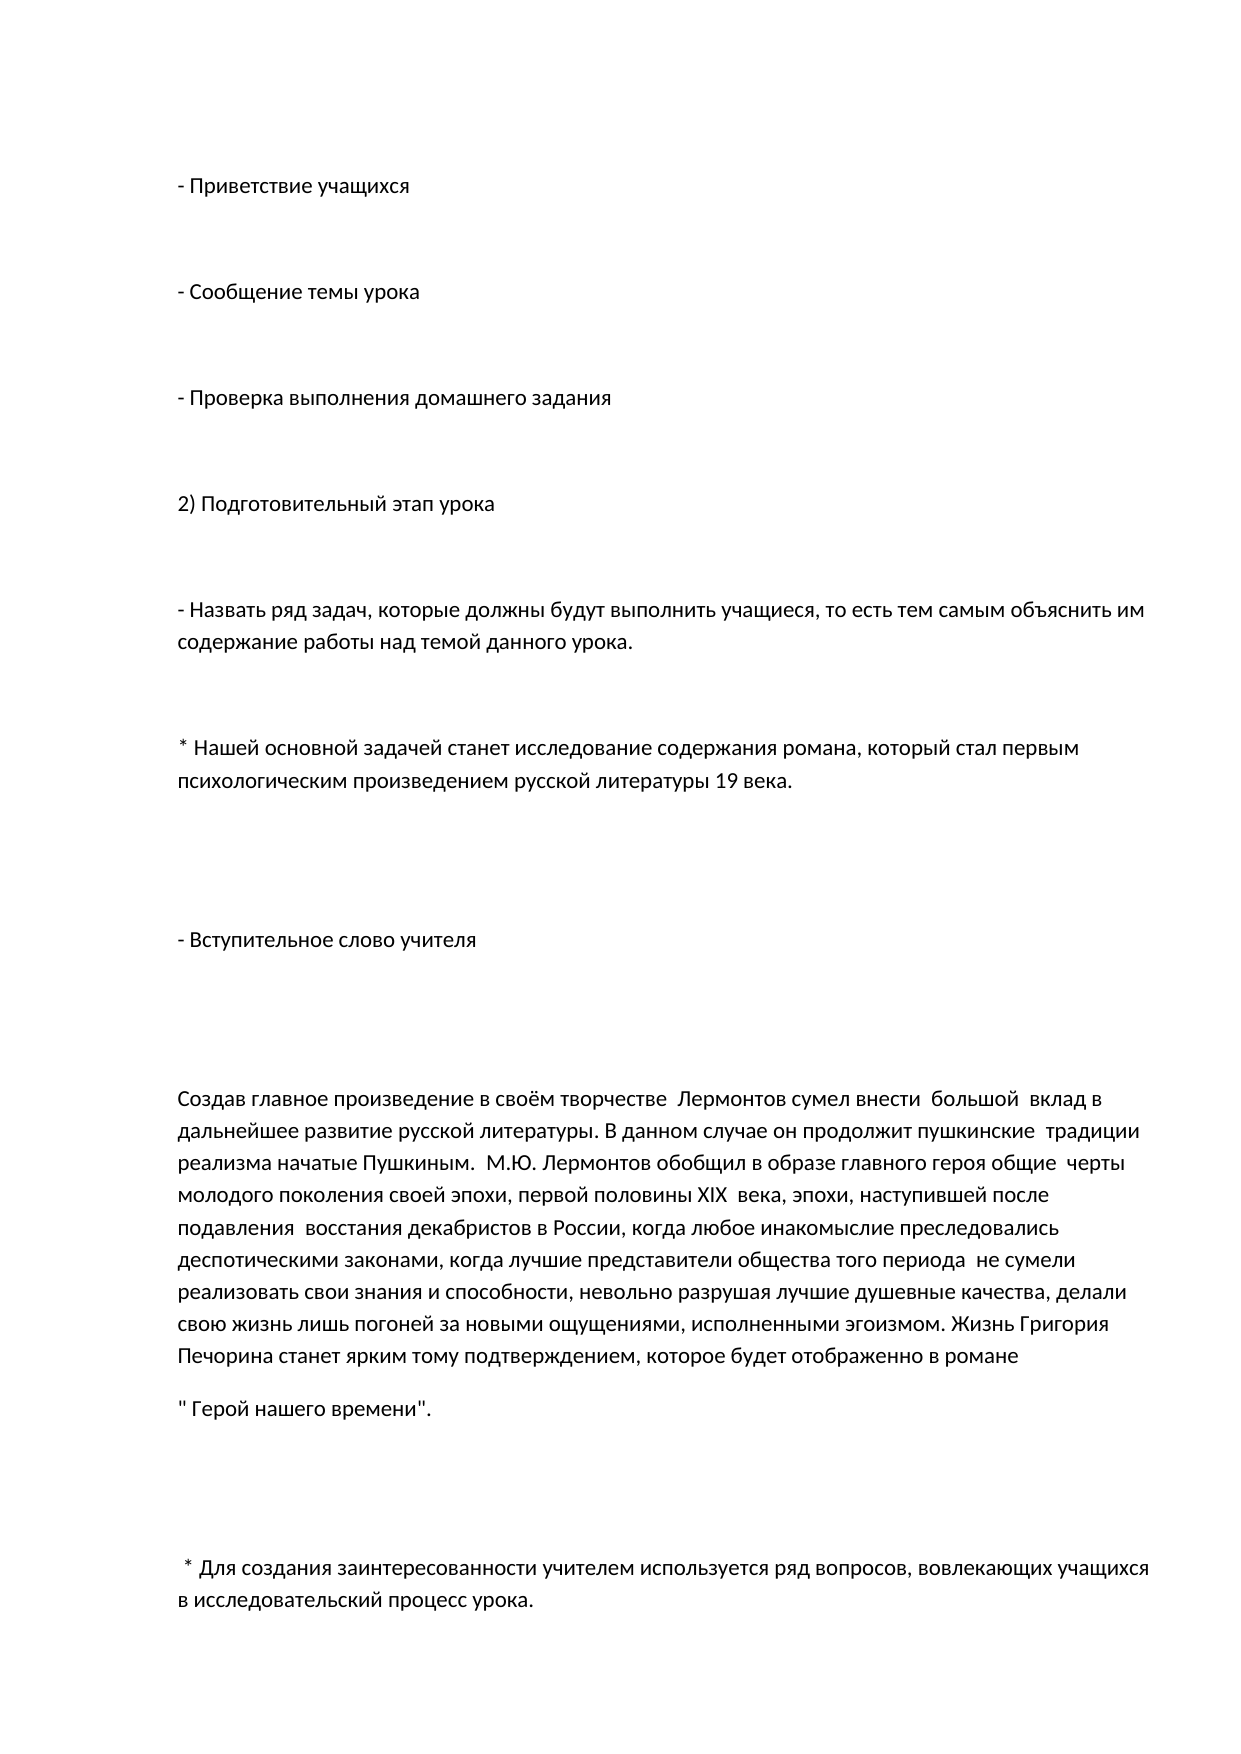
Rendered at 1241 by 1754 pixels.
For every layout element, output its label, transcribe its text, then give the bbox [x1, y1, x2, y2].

text 2) Подготовительный этап урока [177, 489, 1152, 517]
text * Нашей основной задачей станет исследование содержания романа, который стал первым психологическим произведением русской литературы 19 века. [177, 733, 1152, 794]
text " Герой нашего времени". [177, 1394, 1152, 1422]
text - Назвать ряд задач, которые должны будут выполнить учащиеся, то есть тем самым объяснить им содержание работы над темой данного урока. [177, 595, 1152, 656]
text * Для создания заинтересованности учителем используется ряд вопросов, вовлекающих учащихся в исследовательский процесс урока. [177, 1553, 1152, 1614]
text - Проверка выполнения домашнего задания [177, 383, 1152, 411]
text - Вступительное слово учителя [177, 925, 1152, 953]
text - Сообщение темы урока [177, 277, 1152, 305]
text - Приветствие учащихся [177, 171, 1152, 199]
text Создав главное произведение в своём творчестве Лермонтов сумел внести большой вклад в дальнейшее развитие русской литературы. В данном случае он продолжит пушкинские традиции реализма начатые Пушкиным. М.Ю. Лермонтов обобщил в образе главного героя общие черты молодого поколения своей эпохи, первой половины XIX века, эпохи, наступившей после подавления восстания декабристов в России, когда любое инакомыслие преследовались деспотическими законами, когда лучшие представители общества того периода не сумели реализовать свои знания и способности, невольно разрушая лучшие душевные качества, делали свою жизнь лишь погоней за новыми ощущениями, исполненными эгоизмом. Жизнь Григория Печорина станет ярким тому подтверждением, которое будет отображенно в романе [177, 1084, 1152, 1369]
